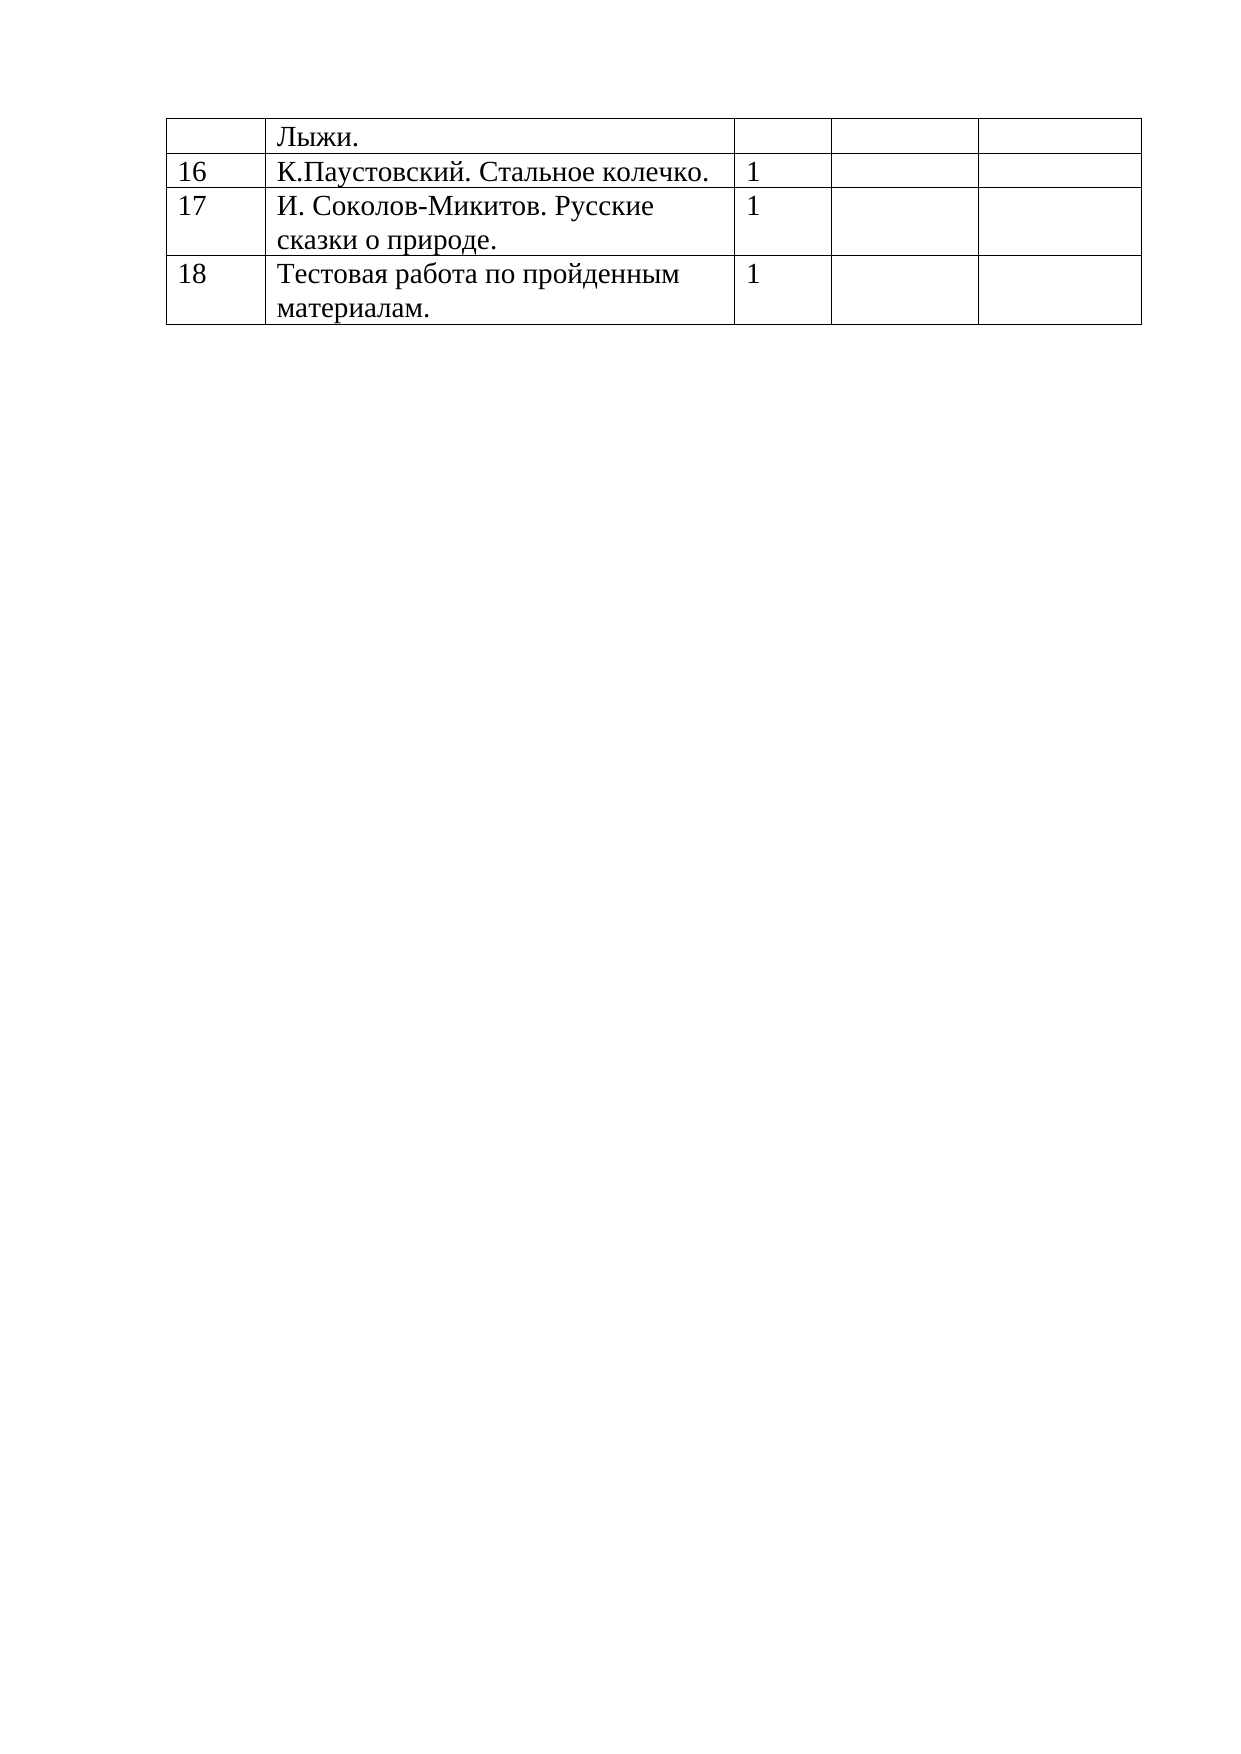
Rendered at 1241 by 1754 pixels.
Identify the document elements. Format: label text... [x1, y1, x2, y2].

table_cell 1 [735, 256, 831, 323]
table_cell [266, 119, 734, 153]
table_cell Тестовая работа по пройденным материалам. [266, 256, 734, 323]
table_cell 17 [167, 188, 265, 255]
table_cell 16 [167, 154, 265, 187]
table_cell 15 [167, 119, 265, 153]
table_cell [832, 154, 978, 187]
table_cell [832, 256, 978, 323]
table_cell К.Паустовский. Стальное колечко. [266, 154, 734, 187]
table_cell [979, 154, 1141, 187]
table_cell [979, 188, 1141, 255]
table_cell [832, 188, 978, 255]
table_cell 1 [735, 119, 831, 153]
table_cell 1 [735, 154, 831, 187]
table_cell И. Соколов-Микитов. Русские сказки о природе. [266, 188, 734, 255]
table_cell [832, 119, 978, 153]
table_cell 18 [167, 256, 265, 323]
table_cell 1 [735, 188, 831, 255]
table_cell [979, 119, 1141, 153]
table_cell [979, 256, 1141, 323]
